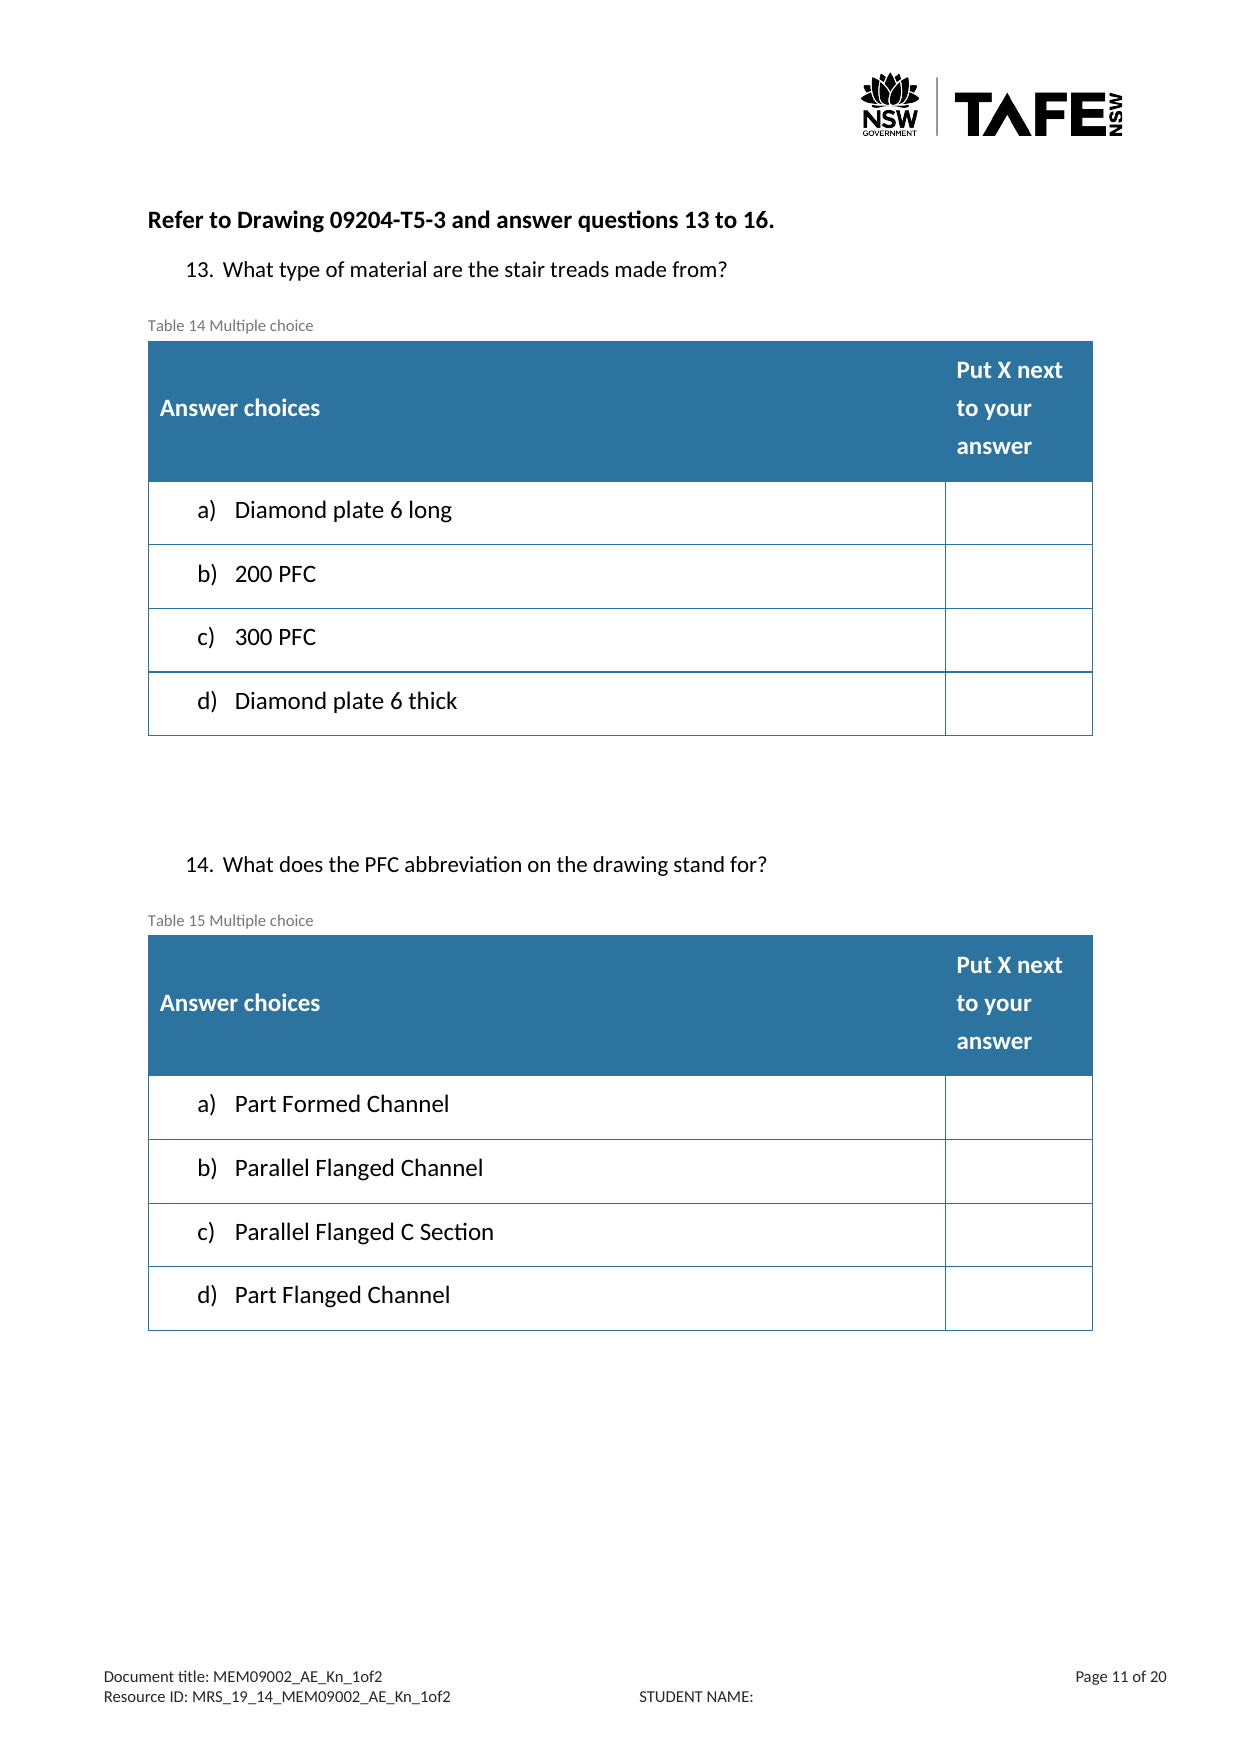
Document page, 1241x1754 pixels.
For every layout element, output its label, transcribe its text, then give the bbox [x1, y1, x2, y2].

text Table 15 Multiple choice [148, 910, 1092, 930]
table_cell Part Flanged Channel [149, 1267, 945, 1330]
table_cell [946, 1267, 1092, 1330]
table_cell [946, 1204, 1092, 1266]
table_header Answer choices [149, 936, 945, 1075]
table_cell Parallel Flanged Channel [149, 1140, 945, 1202]
table_cell [946, 482, 1092, 544]
table_cell Parallel Flanged C Section [149, 1204, 945, 1266]
table_cell Diamond plate 6 thick [149, 673, 945, 735]
table_cell [946, 1140, 1092, 1202]
table_cell [946, 545, 1092, 608]
table_header Put X next to your answer [946, 342, 1092, 481]
picture [861, 71, 1123, 137]
table_cell 300 PFC [149, 609, 945, 671]
table_cell [946, 609, 1092, 671]
table_cell 200 PFC [149, 545, 945, 608]
list What does the PFC abbreviation on the drawing stand for? [185, 850, 1092, 878]
table_header Answer choices [149, 342, 945, 481]
text Refer to Drawing 09204-T5-3 and answer questions 13 to 16. [148, 205, 1092, 235]
table_header Put X next to your answer [946, 936, 1092, 1075]
list What type of material are the stair treads made from? [185, 255, 1092, 283]
table_cell [946, 673, 1092, 735]
table_cell Part Formed Channel [149, 1076, 945, 1139]
table_cell Diamond plate 6 long [149, 482, 945, 544]
text Table 14 Multiple choice [148, 315, 1092, 336]
table_cell [946, 1076, 1092, 1139]
